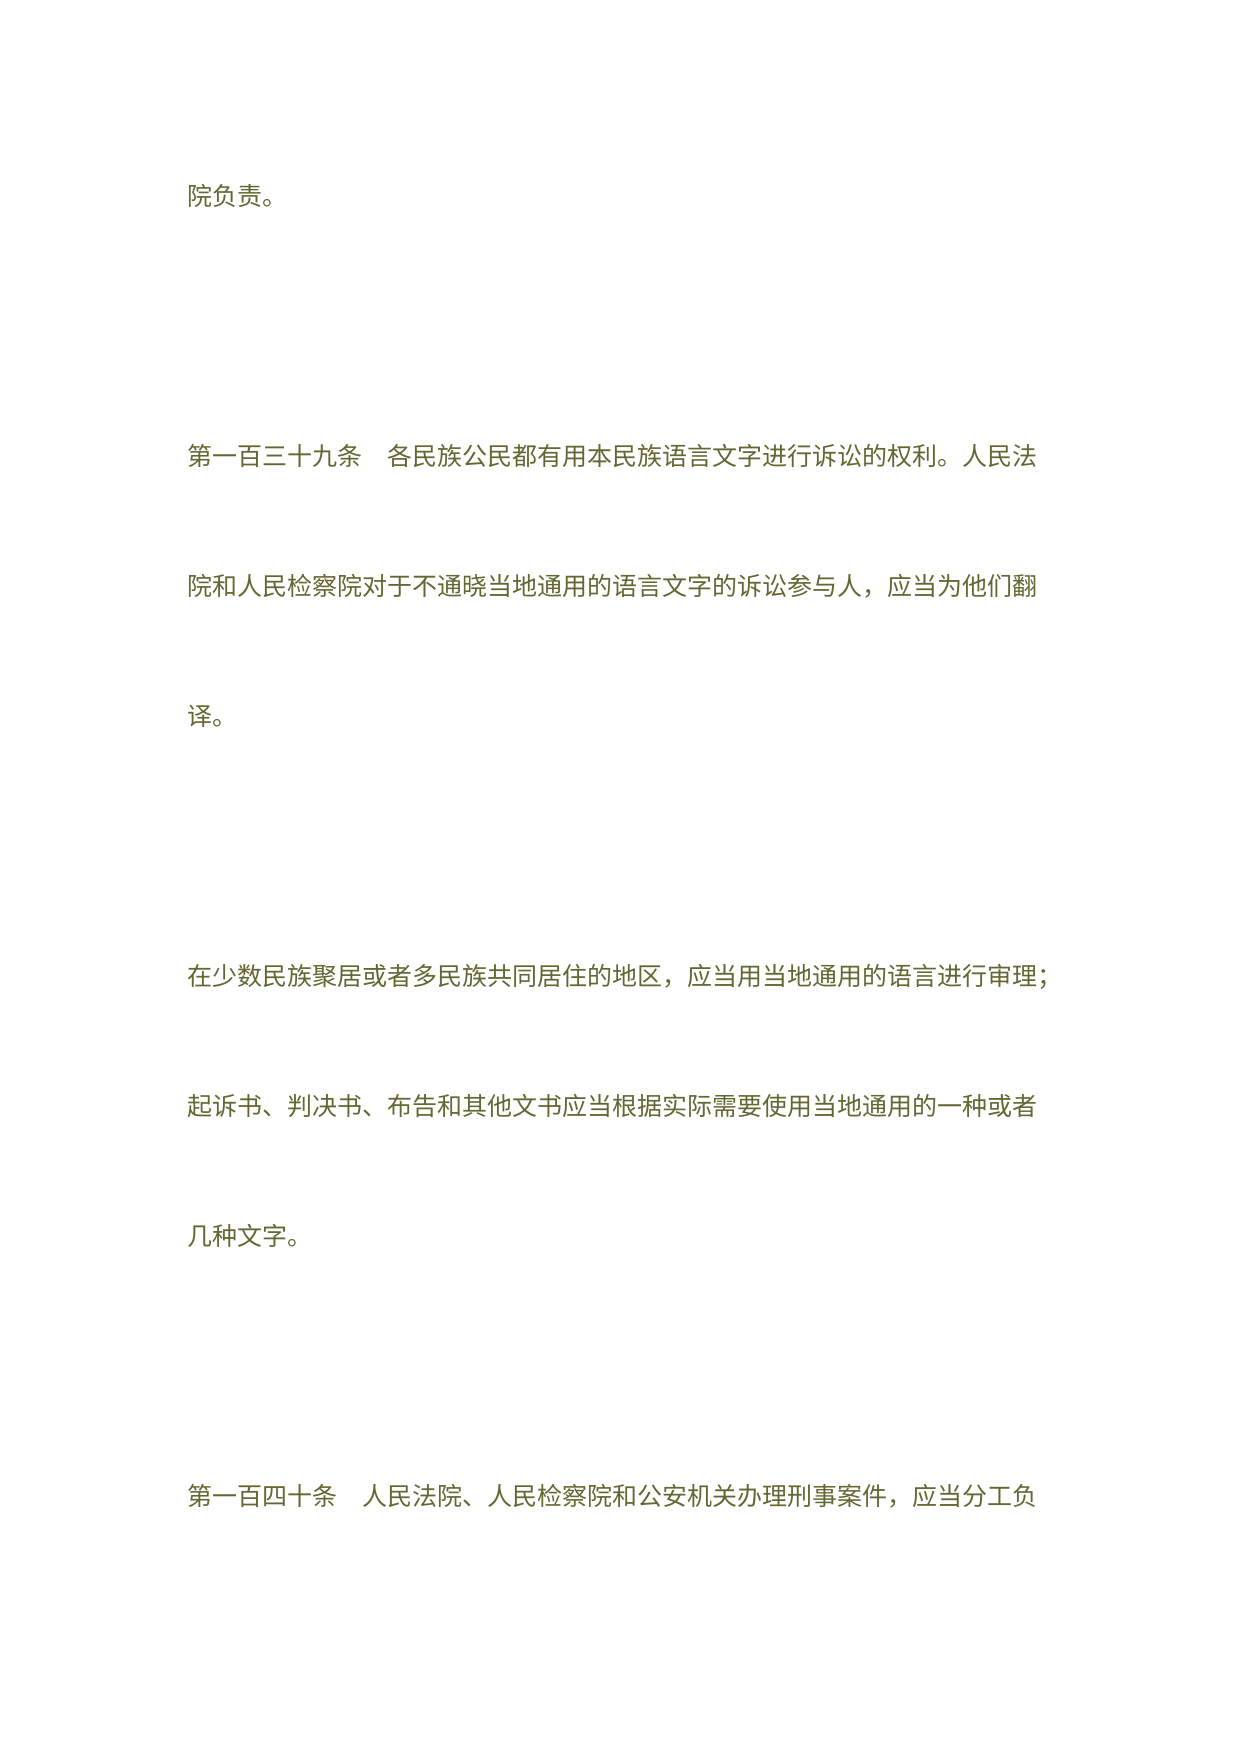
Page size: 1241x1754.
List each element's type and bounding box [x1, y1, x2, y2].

text [187, 162, 1053, 1527]
